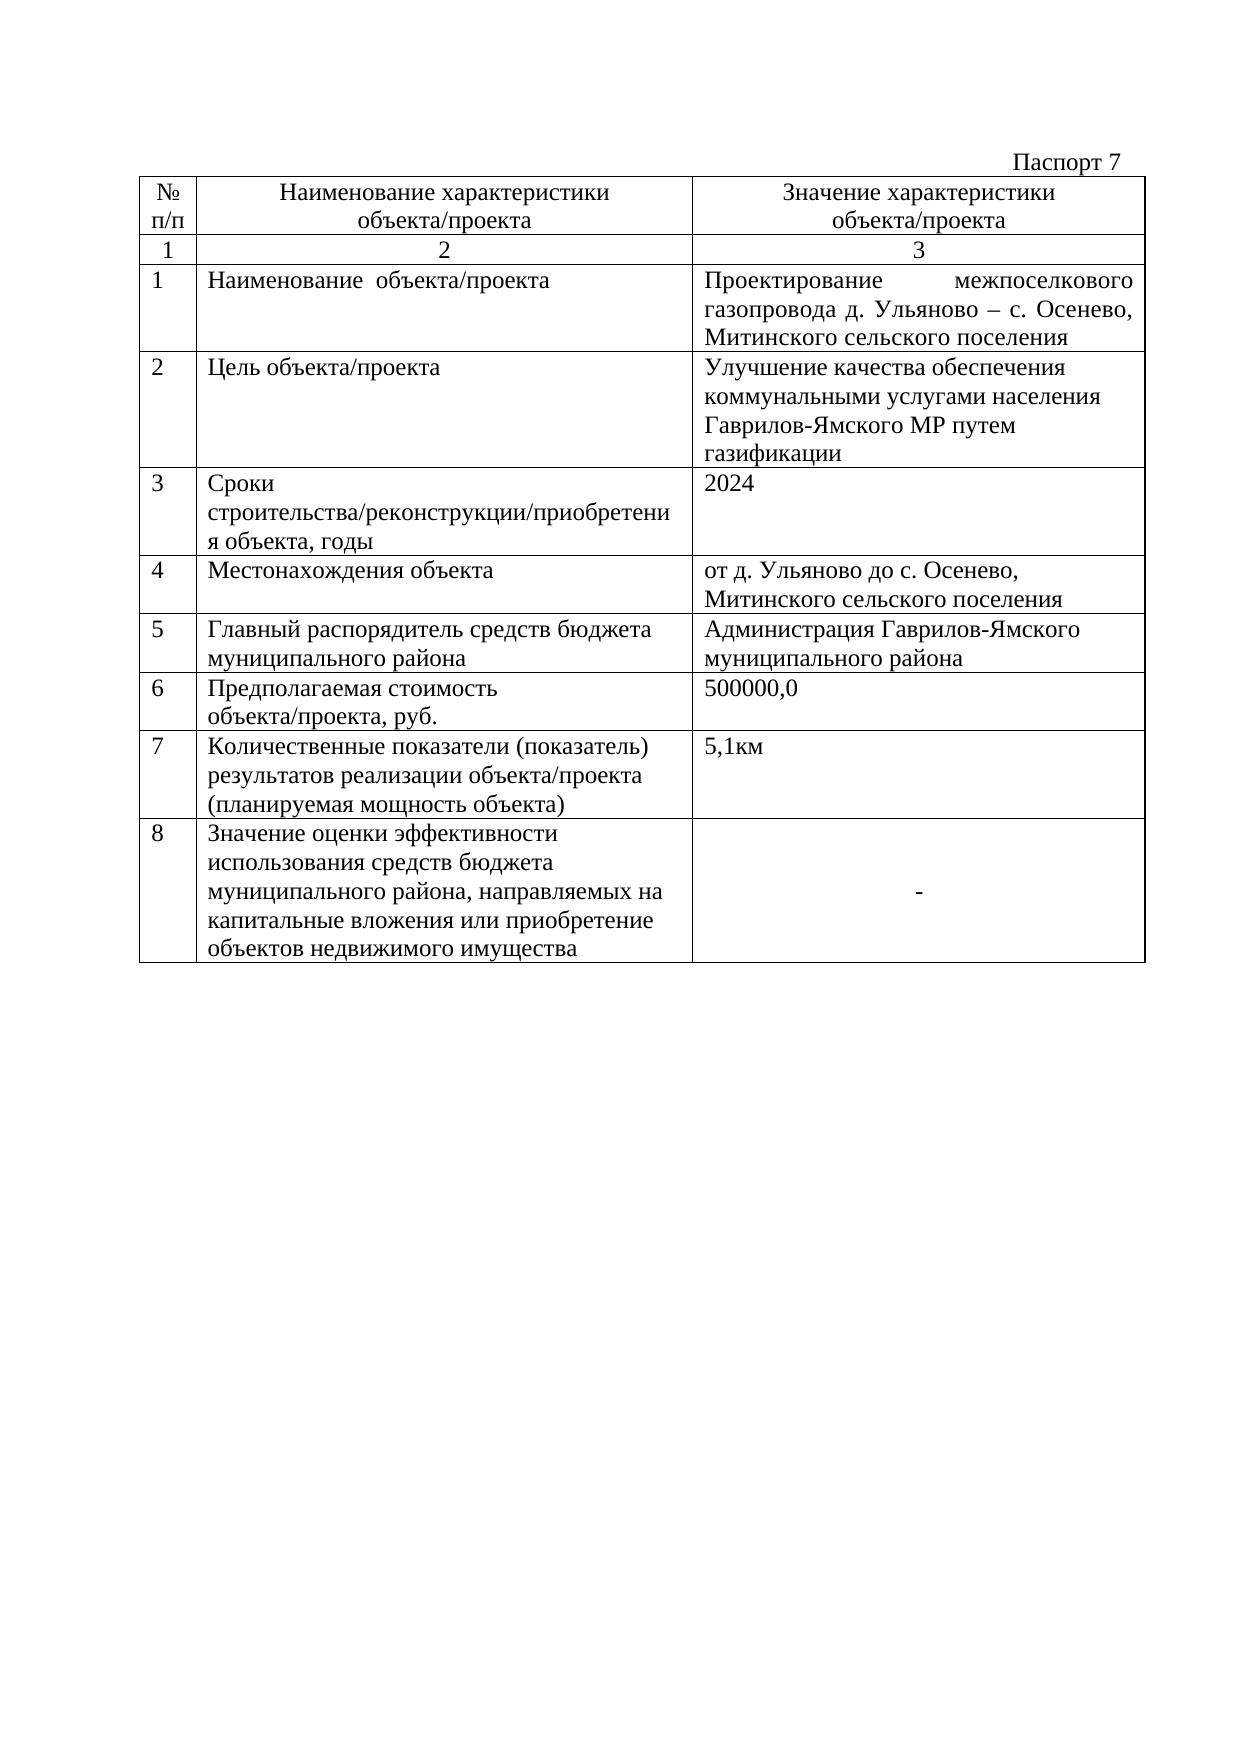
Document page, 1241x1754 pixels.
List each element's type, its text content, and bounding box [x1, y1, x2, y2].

table_cell 5 [140, 614, 196, 672]
table_cell 4 [140, 556, 196, 613]
table_header Значение характеристики объекта/проекта [693, 177, 1144, 234]
table_cell Администрация Гаврилов-Ямского муниципального района [693, 614, 1144, 672]
table_cell 3 [693, 235, 1144, 264]
table_cell 2 [140, 352, 196, 467]
table_cell от д. Ульяново до с. Осенево, Митинского сельского поселения [693, 556, 1144, 613]
table_cell 1 [140, 265, 196, 351]
table_cell Наименование объекта/проекта [197, 265, 692, 351]
table_cell 6 [140, 673, 196, 730]
table_cell Проектирование межпоселкового газопровода д. Ульяново – с. Осенево, Митинского сельского поселения [693, 265, 1144, 351]
table_cell Предполагаемая стоимость объекта/проекта, руб. [197, 673, 692, 730]
table_cell Местонахождения объекта [197, 556, 692, 613]
table_cell 3 [140, 468, 196, 554]
text Паспорт 7 [177, 147, 1181, 176]
table_cell 5,1км [693, 731, 1144, 817]
table_cell Сроки строительства/реконструкции/приобретения объекта, годы [197, 468, 692, 554]
table_cell 1 [140, 235, 196, 264]
table_cell 500000,0 [693, 673, 1144, 730]
table_cell Количественные показатели (показатель) результатов реализации объекта/проекта (планируемая мощность объекта) [197, 731, 692, 817]
table_cell Значение оценки эффективности использования средств бюджета муниципального района, направляемых на капитальные вложения или приобретение объектов недвижимого имущества [197, 819, 692, 962]
table_cell Улучшение качества обеспечения коммунальными услугами населения Гаврилов-Ямского МР путем газификации [693, 352, 1144, 467]
table_cell 7 [140, 731, 196, 817]
table_cell - [693, 819, 1144, 962]
table_cell Цель объекта/проекта [197, 352, 692, 467]
table_cell Главный распорядитель средств бюджета муниципального района [197, 614, 692, 672]
table_header Наименование характеристики объекта/проекта [197, 177, 692, 234]
table_cell 2 [197, 235, 692, 264]
table_header № п/п [140, 177, 196, 234]
table_cell 2024 [693, 468, 1144, 554]
table_cell 8 [140, 819, 196, 962]
